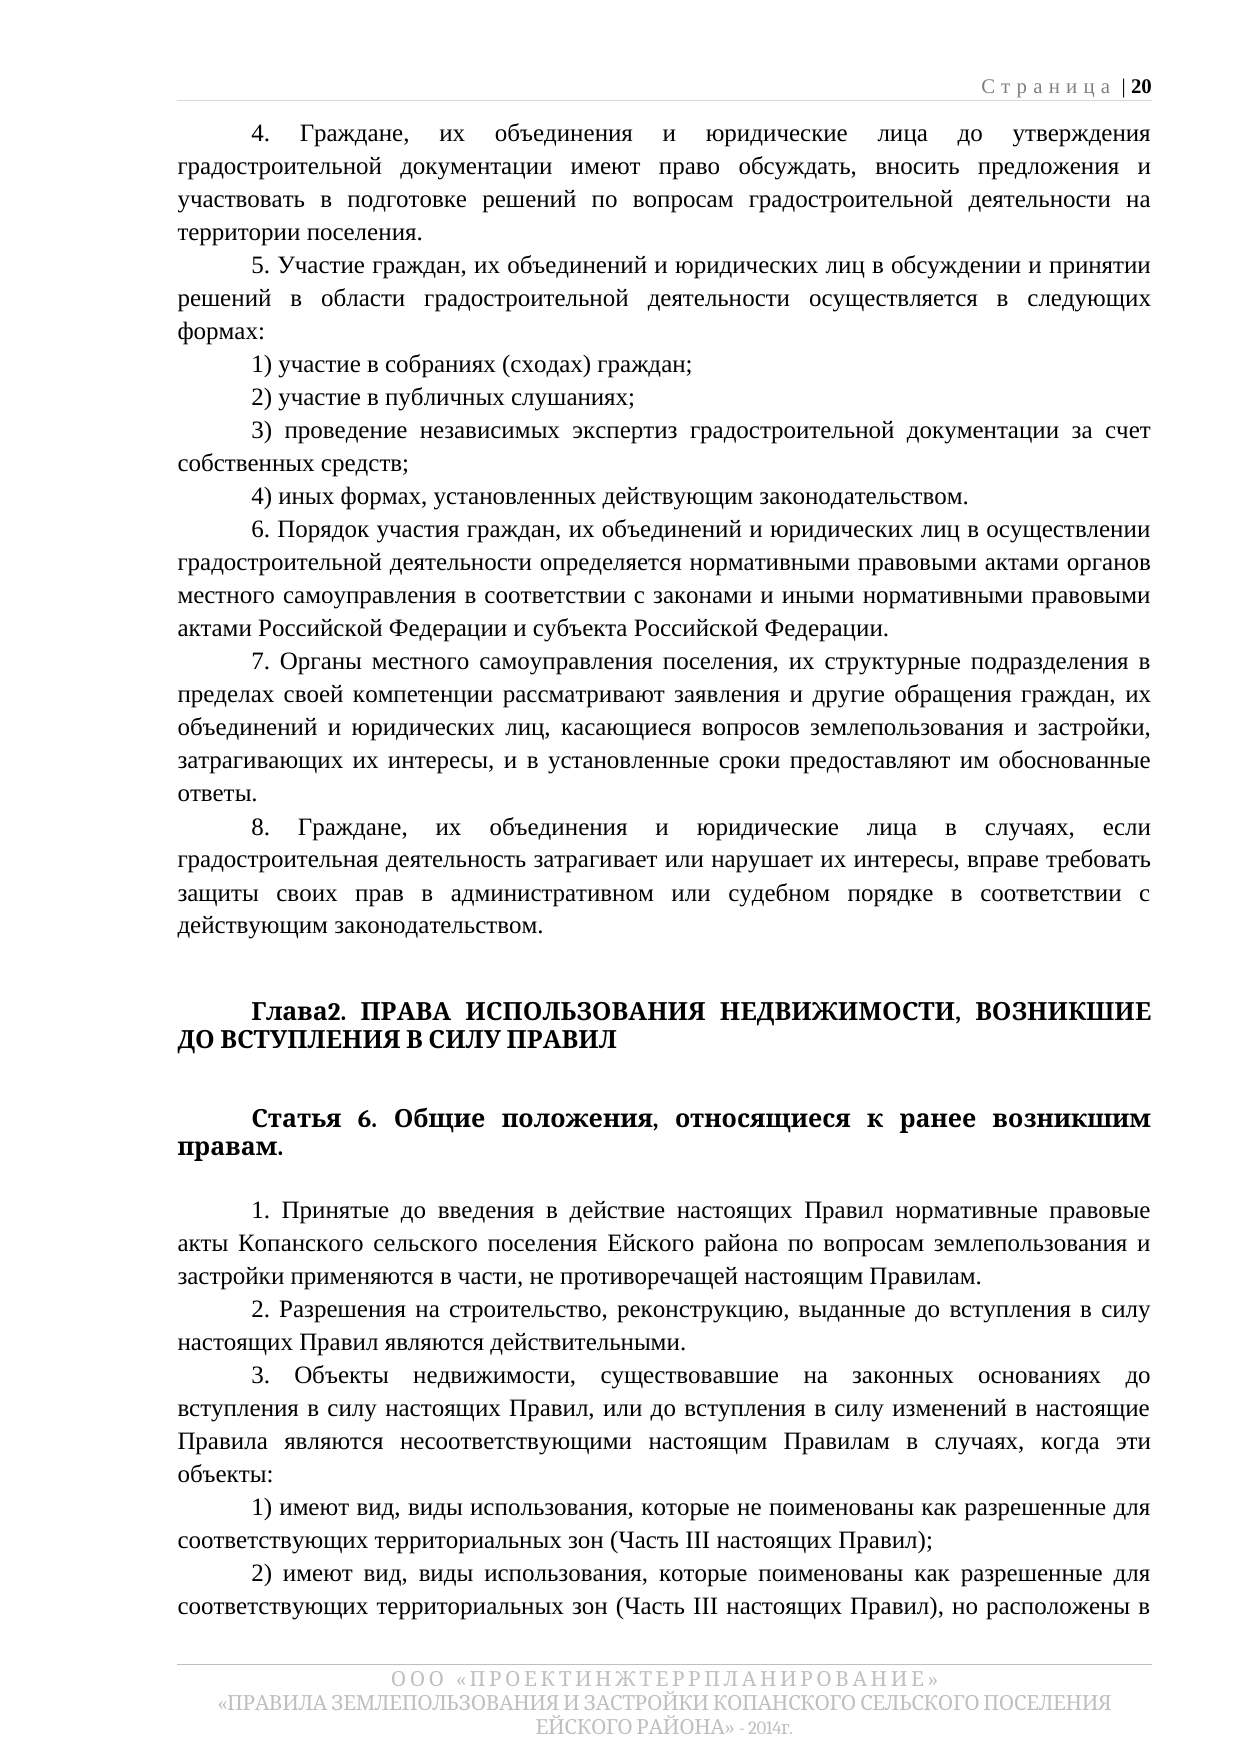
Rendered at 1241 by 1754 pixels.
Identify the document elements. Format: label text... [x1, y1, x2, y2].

text 6. Порядок участия граждан, их объединений и юридических лиц в осуществлении градостроительной деятельности определяется нормативными правовыми актами органов местного самоуправления в соответствии с законами и иными нормативными правовыми актами Российской Федерации и субъекта Российской Федерации. [177, 514, 1152, 642]
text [177, 1558, 1152, 1620]
text 5. Участие граждан, их объединений и юридических лиц в обсуждении и принятии решений в области градостроительной деятельности осуществляется в следующих формах: [177, 250, 1152, 345]
subtitle Глава2. ПРАВА ИСПОЛЬЗОВАНИЯ НЕДВИЖИМОСТИ, ВОЗНИКШИЕ ДО ВСТУПЛЕНИЯ В СИЛУ ПРАВИЛ [177, 997, 1152, 1055]
text 3. Объекты недвижимости, существовавшие на законных основаниях до вступления в силу настоящих Правил, или до вступления в силу изменений в настоящие Правила являются несоответствующими настоящим Правилам в случаях, когда эти объекты: [177, 1360, 1152, 1488]
text 3) проведение независимых экспертиз градостроительной документации за счет собственных средств; [177, 415, 1152, 477]
subtitle Статья 6. Общие положения, относящиеся к ранее возникшим правам. [177, 1104, 1152, 1162]
text 4. Граждане, их объединения и юридические лица до утверждения градостроительной документации имеют право обсуждать, вносить предложения и участвовать в подготовке решений по вопросам градостроительной деятельности на территории поселения. [177, 118, 1152, 246]
text 1) имеют вид, виды использования, которые не поименованы как разрешенные для соответствующих территориальных зон (Часть III настоящих Правил); [177, 1492, 1152, 1554]
text 2) участие в публичных слушаниях; [177, 382, 1152, 411]
text 7. Органы местного самоуправления поселения, их структурные подразделения в пределах своей компетенции рассматривают заявления и другие обращения граждан, их объединений и юридических лиц, касающиеся вопросов землепользования и застройки, затрагивающих их интересы, и в установленные сроки предоставляют им обоснованные ответы. [177, 646, 1152, 807]
text 4) иных формах, установленных действующим законодательством. [177, 481, 1152, 510]
text 1. Принятые до введения в действие настоящих Правил нормативные правовые акты Копанского сельского поселения Ейского района по вопросам землепользования и застройки применяются в части, не противоречащей настоящим Правилам. [177, 1195, 1152, 1290]
text 2. Разрешения на строительство, реконструкцию, выданные до вступления в силу настоящих Правил являются действительными. [177, 1294, 1152, 1356]
text 1) участие в собраниях (сходах) граждан; [177, 349, 1152, 378]
text 8. Граждане, их объединения и юридические лица в случаях, если градостроительная деятельность затрагивает или нарушает их интересы, вправе требовать защиты своих прав в административном или судебном порядке в соответствии с действующим законодательством. [177, 812, 1152, 939]
